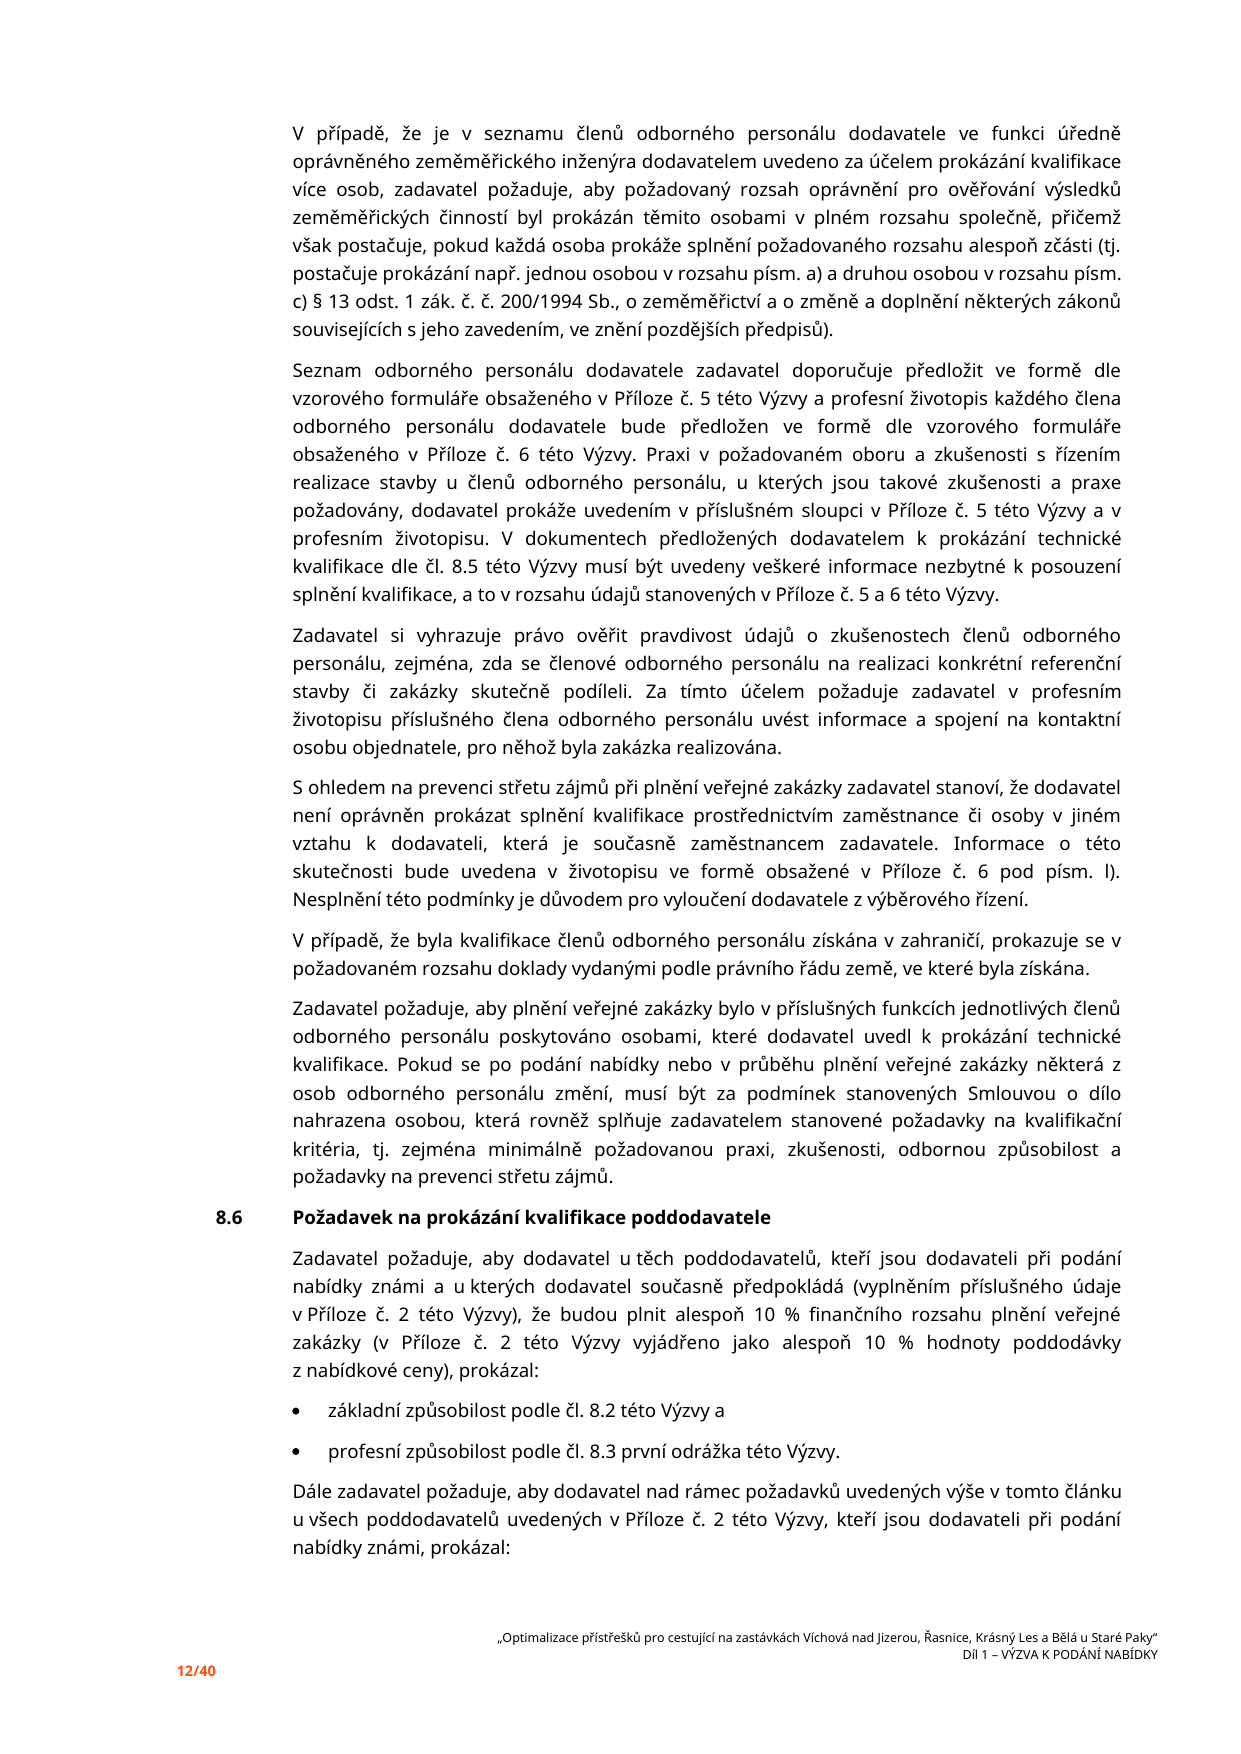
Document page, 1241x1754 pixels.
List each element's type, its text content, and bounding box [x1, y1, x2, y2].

text Seznam odborného personálu dodavatele zadavatel doporučuje předložit ve formě dle vzorového formuláře obsaženého v Příloze č. 5 této Výzvy a profesní životopis každého člena odborného personálu dodavatele bude předložen ve formě dle vzorového formuláře obsaženého v Příloze č. 6 této Výzvy. Praxi v požadovaném oboru a zkušenosti s řízením realizace stavby u členů odborného personálu, u kterých jsou takové zkušenosti a praxe požadovány, dodavatel prokáže uvedením v příslušném sloupci v Příloze č. 5 této Výzvy a v profesním životopisu. V dokumentech předložených dodavatelem k prokázání technické kvalifikace dle čl. 8.5 této Výzvy musí být uvedeny veškeré informace nezbytné k posouzení splnění kvalifikace, a to v rozsahu údajů stanovených v Příloze č. 5 a 6 této Výzvy. [292, 357, 1122, 607]
text Zadavatel požaduje, aby plnění veřejné zakázky bylo v příslušných funkcích jednotlivých členů odborného personálu poskytováno osobami, které dodavatel uvedl k prokázání technické kvalifikace. Pokud se po podání nabídky nebo v průběhu plnění veřejné zakázky některá z osob odborného personálu změní, musí být za podmínek stanovených Smlouvou o dílo nahrazena osobou, která rovněž splňuje zadavatelem stanovené požadavky na kvalifikační kritéria, tj. zejména minimálně požadovanou praxi, zkušenosti, odbornou způsobilost a požadavky na prevenci střetu zájmů. [292, 996, 1122, 1189]
text S ohledem na prevenci střetu zájmů při plnění veřejné zakázky zadavatel stanoví, že dodavatel není oprávněn prokázat splnění kvalifikace prostřednictvím zaměstnance či osoby v jiném vztahu k dodavateli, která je současně zaměstnancem zadavatele. Informace o této skutečnosti bude uvedena v životopisu ve formě obsažené v Příloze č. 6 pod písm. l). Nesplnění této podmínky je důvodem pro vyloučení dodavatele z výběrového řízení. [292, 774, 1122, 912]
text základní způsobilost podle čl. 8.2 této Výzvy a [292, 1397, 1122, 1423]
text V případě, že je v seznamu členů odborného personálu dodavatele ve funkci úředně oprávněného zeměměřického inženýra dodavatelem uvedeno za účelem prokázání kvalifikace více osob, zadavatel požaduje, aby požadovaný rozsah oprávnění pro ověřování výsledků zeměměřických činností byl prokázán těmito osobami v plném rozsahu společně, přičemž však postačuje, pokud každá osoba prokáže splnění požadovaného rozsahu alespoň zčásti (tj. postačuje prokázání např. jednou osobou v rozsahu písm. a) a druhou osobou v rozsahu písm. c) § 13 odst. 1 zák. č. č. 200/1994 Sb., o zeměměřictví a o změně a doplnění některých zákonů souvisejících s jeho zavedením, ve znění pozdějších předpisů). [292, 121, 1122, 342]
text Požadavek na prokázání kvalifikace poddodavatele [216, 1204, 1122, 1230]
text V případě, že byla kvalifikace členů odborného personálu získána v zahraničí, prokazuje se v požadovaném rozsahu doklady vydanými podle právního řádu země, ve které byla získána. [292, 927, 1122, 981]
text Dále zadavatel požaduje, aby dodavatel nad rámec požadavků uvedených výše v tomto článku u všech poddodavatelů uvedených v Příloze č. 2 této Výzvy, kteří jsou dodavateli při podání nabídky známi, prokázal: [292, 1478, 1122, 1560]
text profesní způsobilost podle čl. 8.3 první odrážka této Výzvy. [292, 1438, 1122, 1463]
text Zadavatel si vyhrazuje právo ověřit pravdivost údajů o zkušenostech členů odborného personálu, zejména, zda se členové odborného personálu na realizaci konkrétní referenční stavby či zakázky skutečně podíleli. Za tímto účelem požaduje zadavatel v profesním životopisu příslušného člena odborného personálu uvést informace a spojení na kontaktní osobu objednatele, pro něhož byla zakázka realizována. [292, 622, 1122, 759]
text Zadavatel požaduje, aby dodavatel u těch poddodavatelů, kteří jsou dodavateli při podání nabídky známi a u kterých dodavatel současně předpokládá (vyplněním příslušného údaje v Příloze č. 2 této Výzvy), že budou plnit alespoň 10 % finančního rozsahu plnění veřejné zakázky (v Příloze č. 2 této Výzvy vyjádřeno jako alespoň 10 % hodnoty poddodávky z nabídkové ceny), prokázal: [292, 1245, 1122, 1382]
